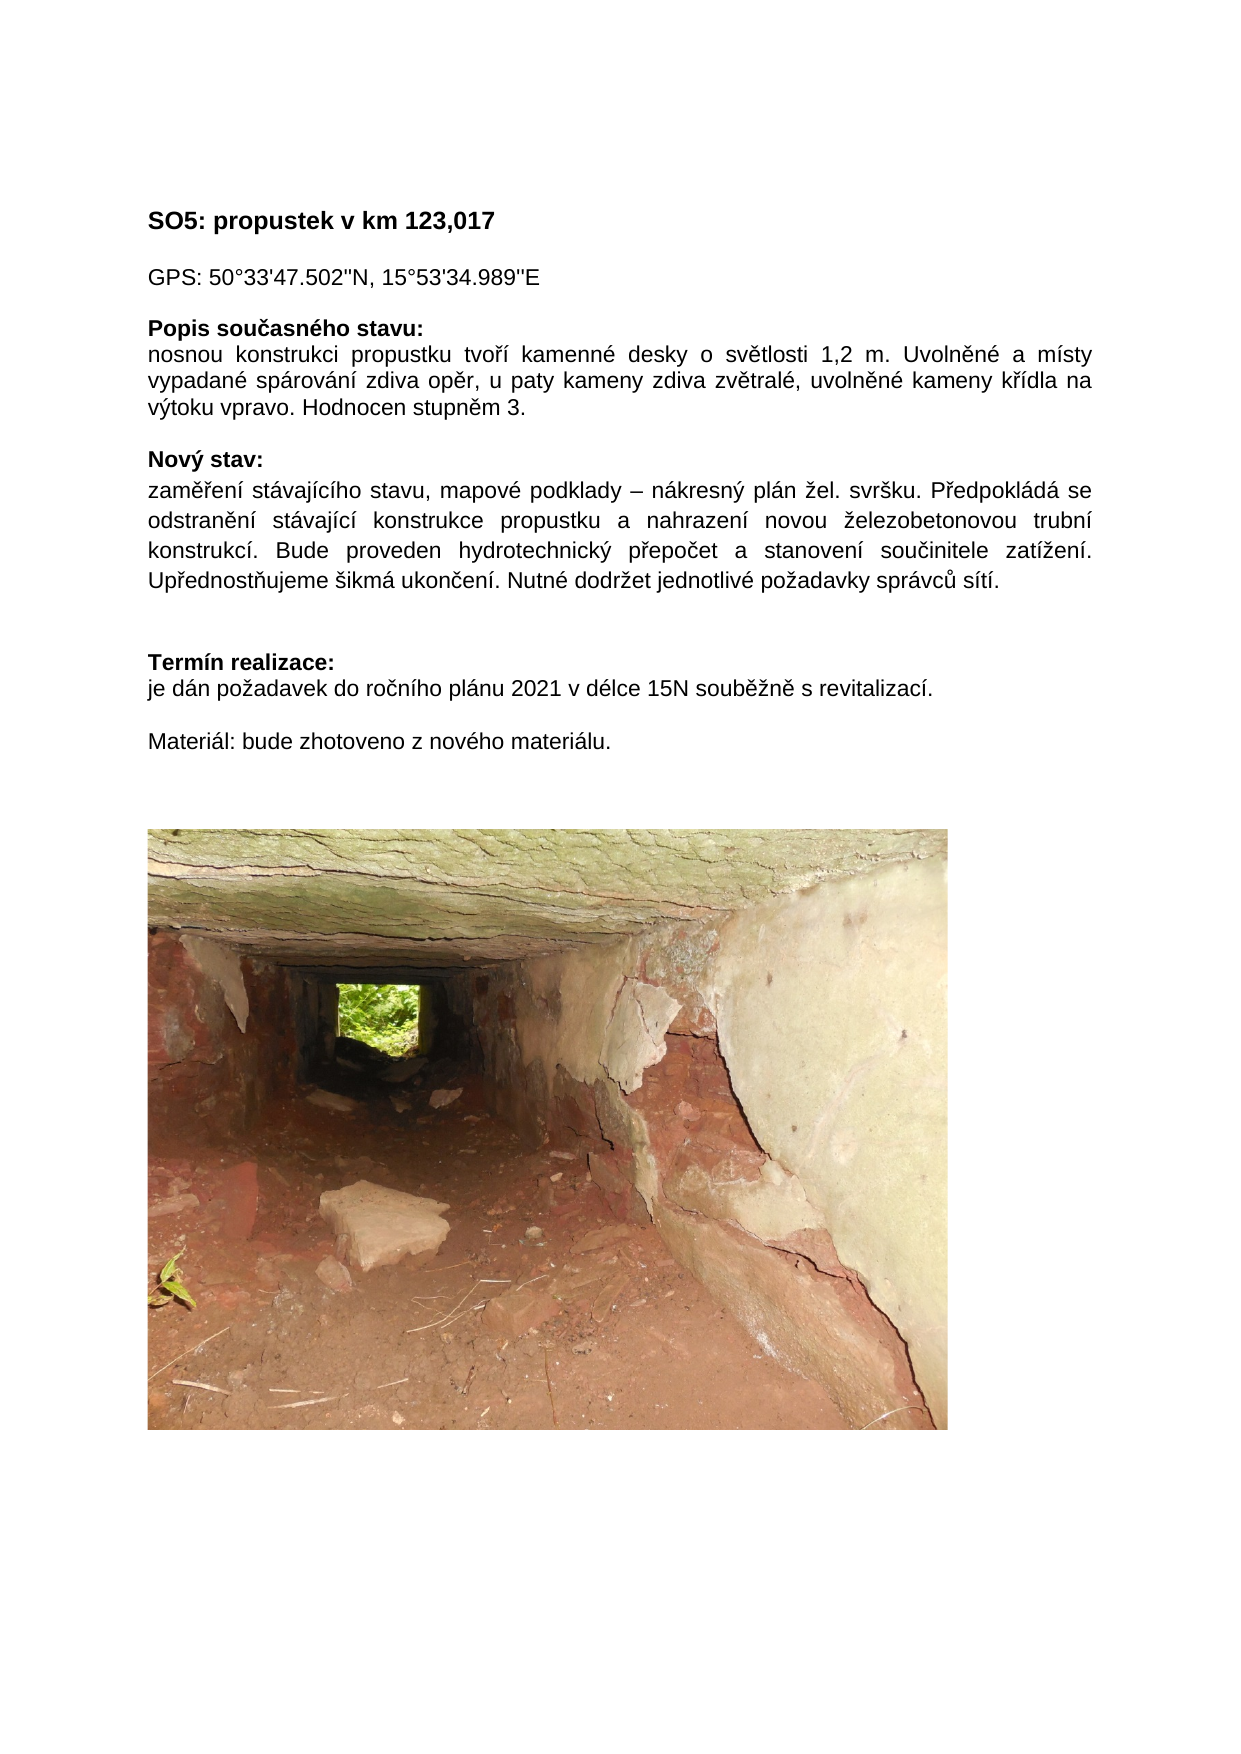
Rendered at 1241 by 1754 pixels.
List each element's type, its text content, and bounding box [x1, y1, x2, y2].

text Nový stav: [148, 446, 1093, 473]
picture [147, 829, 948, 1430]
text Termín realizace: [148, 648, 1093, 675]
text zaměření stávajícího stavu, mapové podklady – nákresný plán žel. svršku. Předpokládá se odstranění stávající konstrukce propustku a nahrazení novou železobetonovou trubní konstrukcí. Bude proveden hydrotechnický přepočet a stanovení součinitele zatížení. Upřednostňujeme šikmá ukončení. Nutné dodržet jednotlivé požadavky správců sítí. [148, 477, 1093, 594]
text Popis současného stavu: [148, 315, 1093, 341]
text je dán požadavek do ročního plánu 2021 v délce 15N souběžně s revitalizací. [148, 675, 1093, 701]
text GPS: 50°33'47.502''N, 15°53'34.989''E [148, 264, 1093, 290]
text Materiál: bude zhotoveno z nového materiálu. [148, 728, 1093, 754]
text nosnou konstrukci propustku tvoří kamenné desky o světlosti 1,2 m. Uvolněné a místy vypadané spárování zdiva opěr, u paty kameny zdiva zvětralé, uvolněné kameny křídla na výtoku vpravo. Hodnocen stupněm 3. [148, 341, 1093, 420]
text SO5: propustek v km 123,017 [148, 206, 1093, 234]
